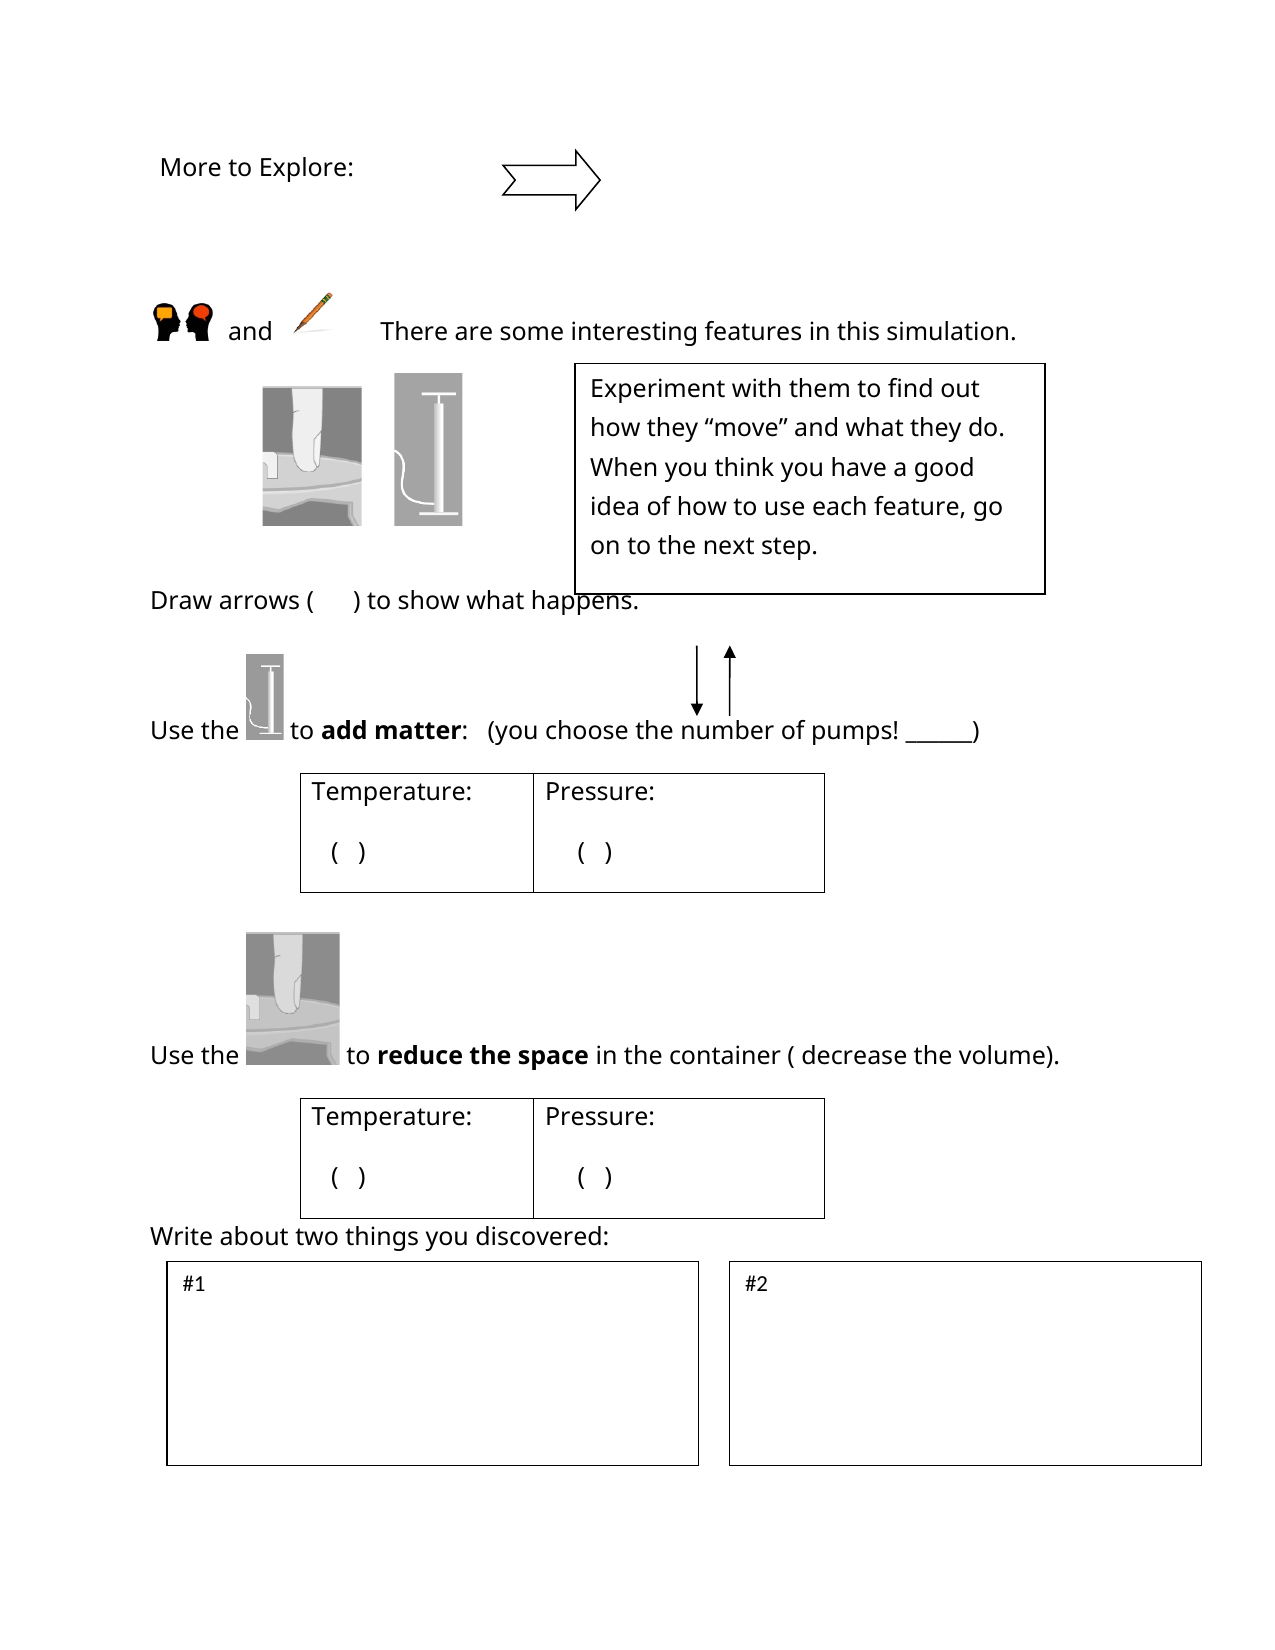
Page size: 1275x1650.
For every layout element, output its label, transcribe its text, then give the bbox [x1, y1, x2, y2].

list Draw arrows ( ) to show what happens. [150, 583, 1125, 617]
table_header Temperature: ( ) [301, 774, 533, 892]
picture [285, 284, 342, 341]
text More to Explore: [159, 150, 1125, 255]
text Write about two things you discovered: [150, 1218, 1125, 1253]
text Use the to reduce the space in the container ( decrease the volume). [150, 893, 1125, 1072]
text Use the to add matter: (you choose the number of pumps! ______) [150, 655, 1125, 746]
table_header Pressure: ( ) [534, 774, 824, 892]
text and There are some interesting features in this simulation. [150, 284, 1125, 347]
table_header Temperature: ( ) [301, 1099, 533, 1217]
table_header Pressure: ( ) [534, 1099, 824, 1217]
picture [150, 295, 215, 341]
